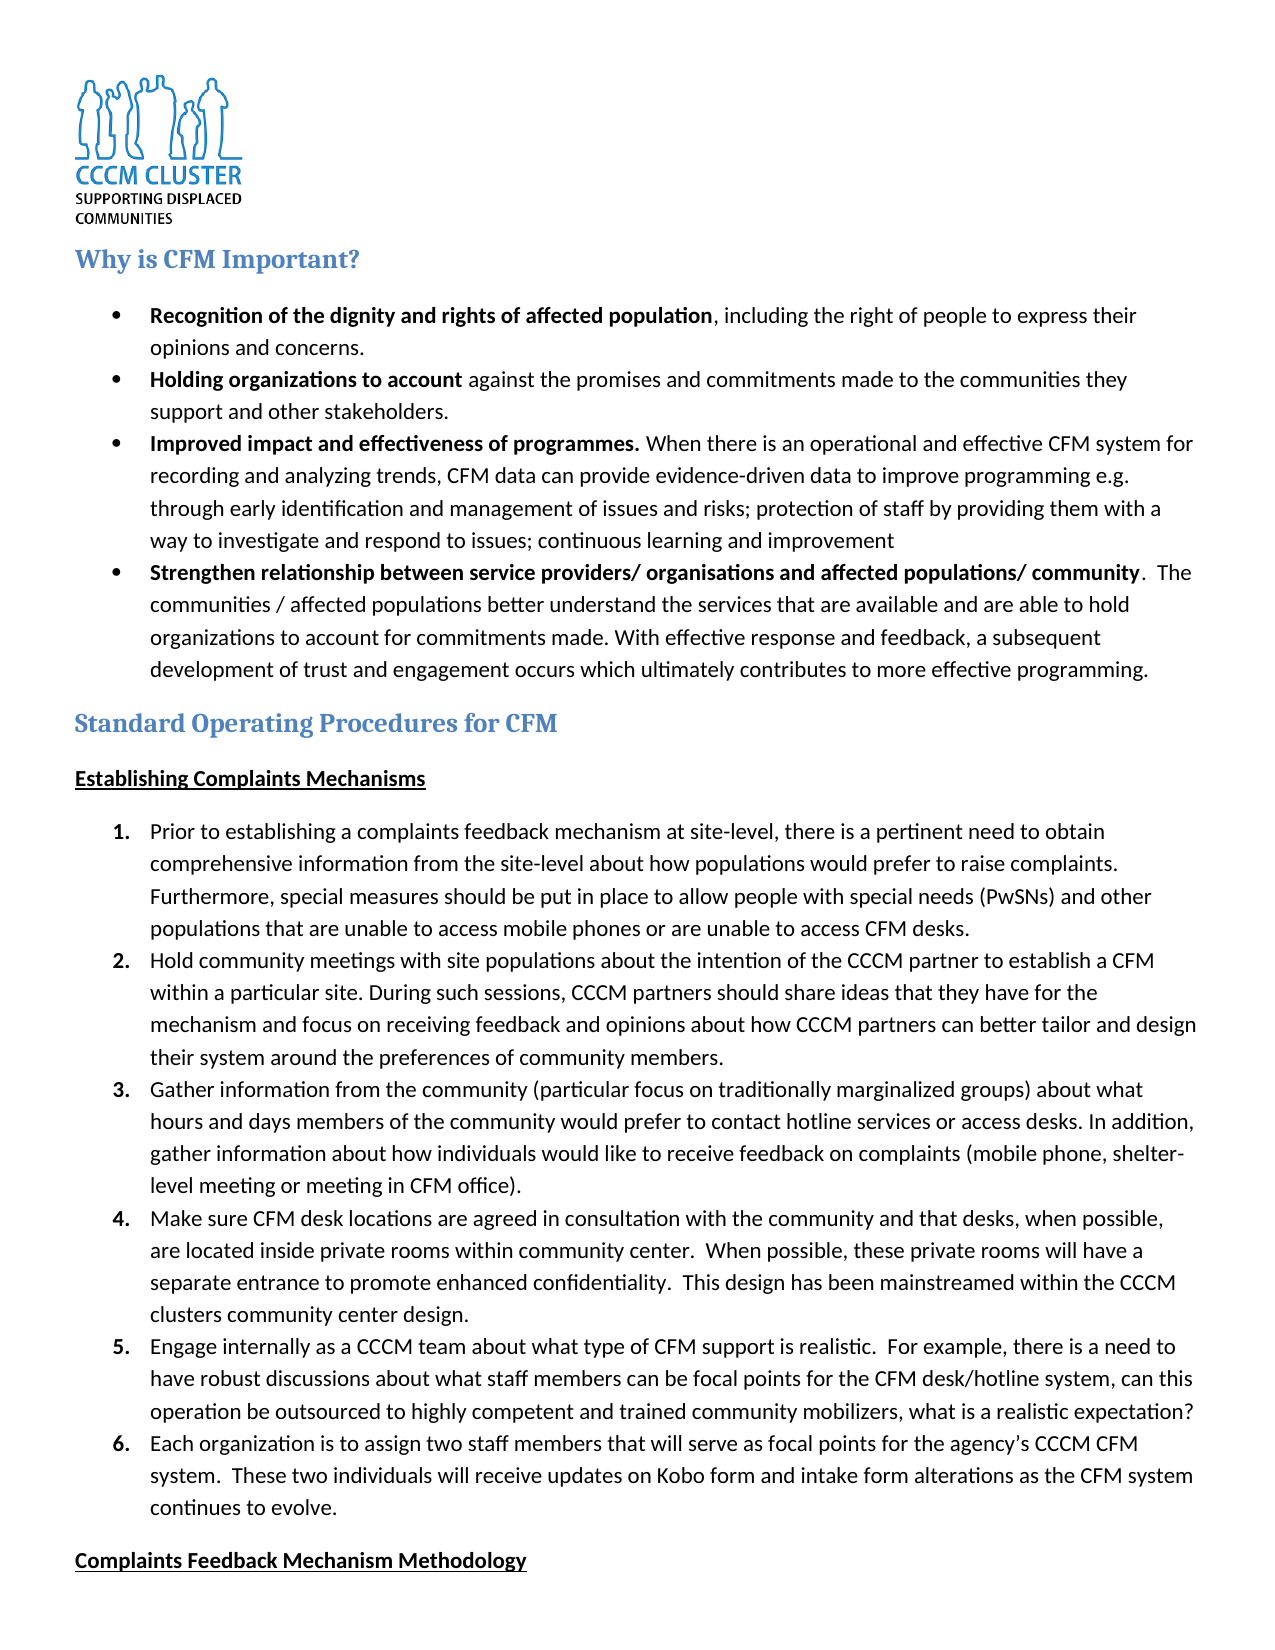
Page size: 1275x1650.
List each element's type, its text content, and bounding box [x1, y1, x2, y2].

text Standard Operating Procedures for CFM [75, 708, 1200, 739]
list Holding organizations to account against the promises and commitments made to the communities they support and other stakeholders. [112, 365, 1200, 425]
list Improved impact and effectiveness of programmes. When there is an operational and effective CFM system for recording and analyzing trends, CFM data can provide evidence-driven data to improve programming e.g. through early identification and management of issues and risks; protection of staff by providing them with a way to investigate and respond to issues; continuous learning and improvement [112, 429, 1200, 554]
list Prior to establishing a complaints feedback mechanism at site-level, there is a pertinent need to obtain comprehensive information from the site-level about how populations would prefer to raise complaints. Furthermore, special measures should be put in place to allow people with special needs (PwSNs) and other populations that are unable to access mobile phones or are unable to access CFM desks. [112, 817, 1200, 942]
picture [75, 75, 245, 245]
list Hold community meetings with site populations about the intention of the CCCM partner to establish a CFM within a particular site. During such sessions, CCCM partners should share ideas that they have for the mechanism and focus on receiving feedback and opinions about how CCCM partners can better tailor and design their system around the preferences of community members. [112, 946, 1200, 1071]
list Recognition of the dignity and rights of affected population, including the right of people to express their opinions and concerns. [112, 301, 1200, 361]
list Gather information from the community (particular focus on traditionally marginalized groups) about what hours and days members of the community would prefer to contact hotline services or access desks. In addition, gather information about how individuals would like to receive feedback on complaints (mobile phone, shelter-level meeting or meeting in CFM office). [112, 1075, 1200, 1199]
text Why is CFM Important? [75, 244, 1200, 275]
list Strengthen relationship between service providers/ organisations and affected populations/ community. The communities / affected populations better understand the services that are available and are able to hold organizations to account for commitments made. With effective response and feedback, a subsequent development of trust and engagement occurs which ultimately contributes to more effective programming. [112, 558, 1200, 683]
list Make sure CFM desk locations are agreed in consultation with the community and that desks, when possible, are located inside private rooms within community center. When possible, these private rooms will have a separate entrance to promote enhanced confidentiality. This design has been mainstreamed within the CCCM clusters community center design. [112, 1204, 1200, 1328]
text Establishing Complaints Mechanisms [75, 764, 1200, 792]
text Complaints Feedback Mechanism Methodology [75, 1546, 1200, 1574]
list Each organization is to assign two staff members that will serve as focal points for the agency’s CCCM CFM system. These two individuals will receive updates on Kobo form and intake form alterations as the CFM system continues to evolve. [112, 1429, 1200, 1521]
list Engage internally as a CCCM team about what type of CFM support is realistic. For example, there is a need to have robust discussions about what staff members can be focal points for the CFM desk/hotline system, can this operation be outsourced to highly competent and trained community mobilizers, what is a realistic expectation? [112, 1332, 1200, 1425]
